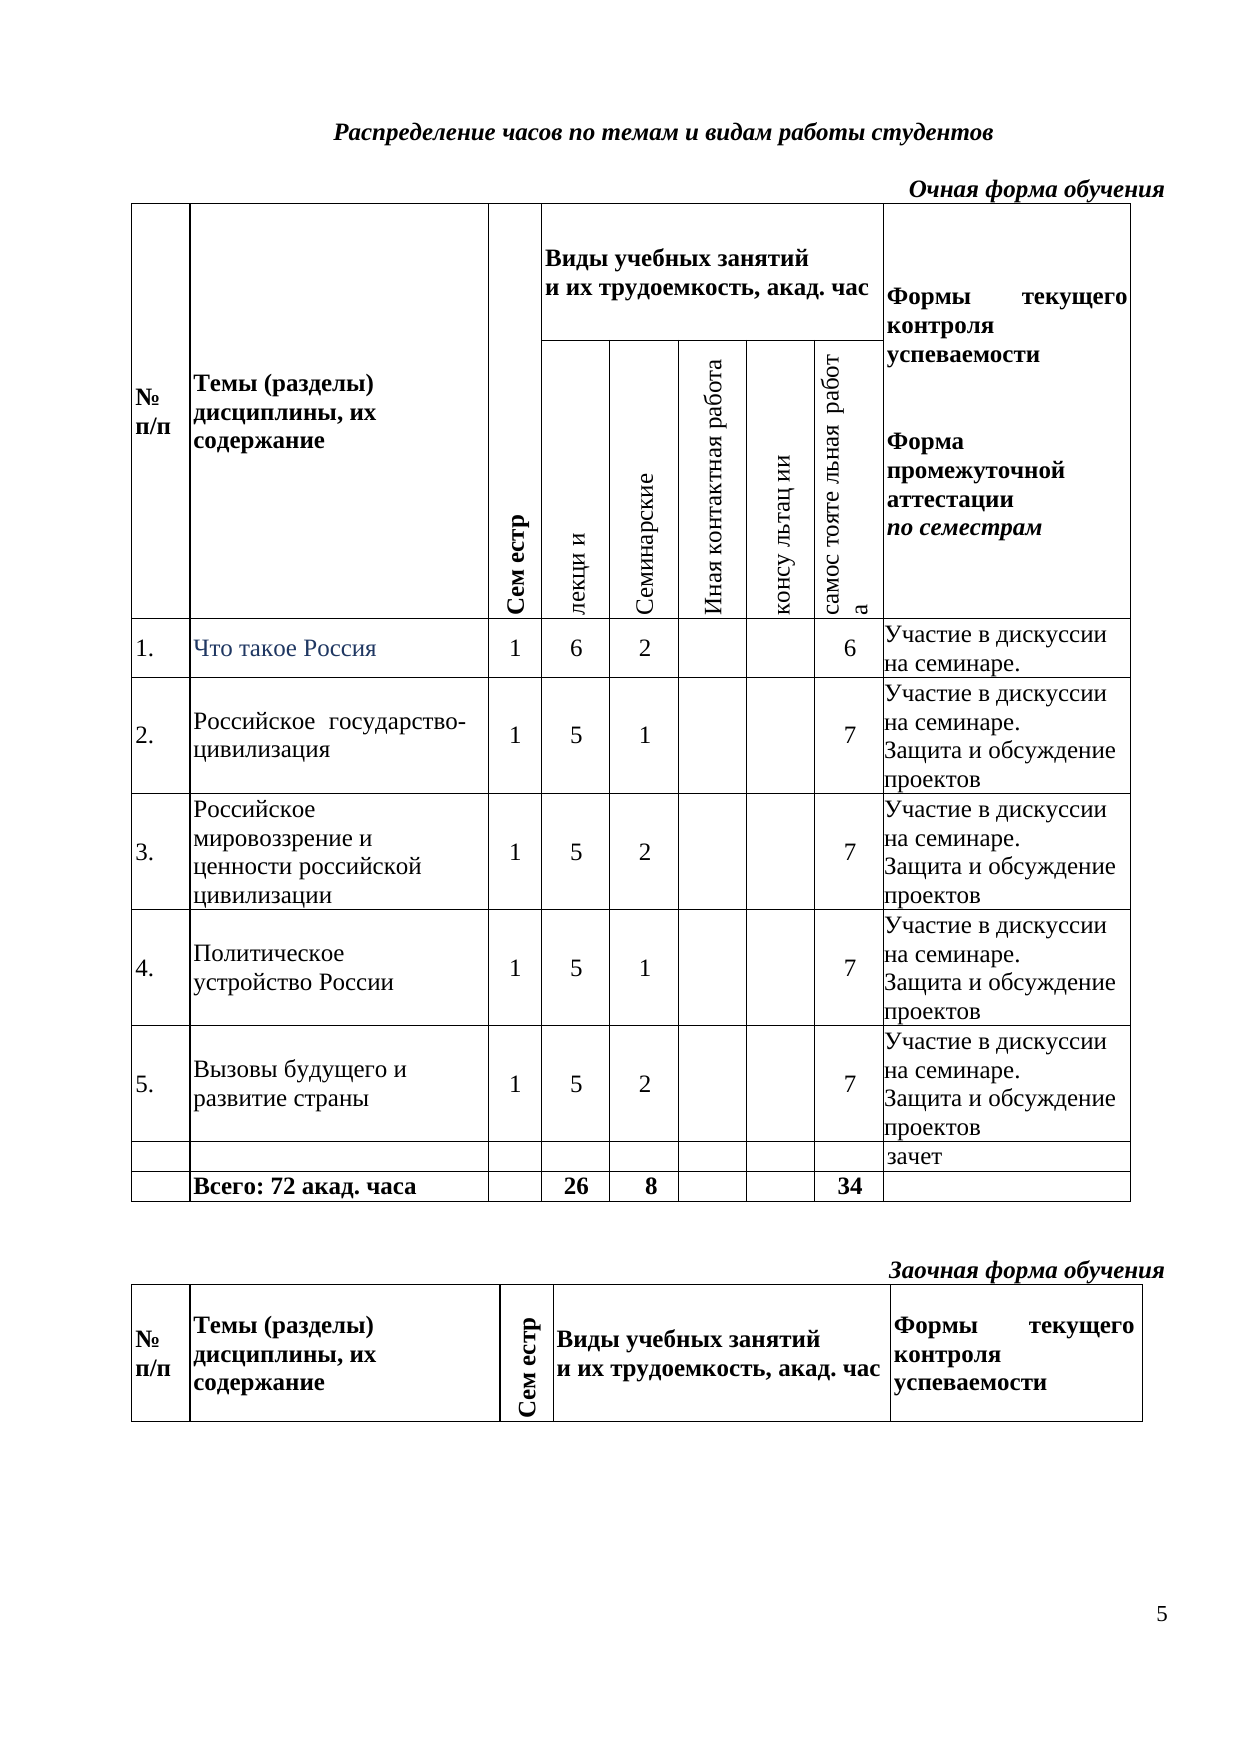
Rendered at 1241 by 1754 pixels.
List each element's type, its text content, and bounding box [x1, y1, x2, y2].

table_cell [132, 1142, 189, 1171]
table_cell 1 [610, 678, 678, 793]
table_cell самос тояте льная работ а [815, 341, 883, 618]
table_cell [679, 1026, 746, 1141]
table_cell [542, 1142, 609, 1171]
table_cell [747, 1026, 814, 1141]
table_header № п/п [132, 1285, 189, 1421]
table_cell 5 [542, 910, 609, 1025]
table_cell 1 [489, 678, 541, 793]
table_cell 7 [815, 1026, 883, 1141]
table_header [891, 1285, 1142, 1421]
table_cell Иная контактная работа [679, 341, 746, 618]
table_cell [679, 678, 746, 793]
table_cell [679, 794, 746, 909]
table_cell Вызовы будущего и развитие страны [191, 1026, 488, 1141]
table_cell 1 [610, 910, 678, 1025]
table_cell Всего: 72 акад. часа [191, 1172, 488, 1201]
table_cell [610, 1142, 678, 1171]
table_cell 5. [132, 1026, 189, 1141]
table_header Формы текущего контроля успеваемости Форма промежуточной аттестации по семестрам [884, 204, 1130, 618]
table_cell 1. [132, 619, 189, 677]
table_cell 3. [132, 794, 189, 909]
table_cell 7 [815, 794, 883, 909]
table_cell Участие в дискуссии на семинаре. Защита и обсуждение проектов [884, 1026, 1130, 1141]
table_cell 5 [542, 1026, 609, 1141]
text Очная форма обучения [160, 174, 1167, 203]
table_cell 5 [542, 794, 609, 909]
table_cell 8 [610, 1172, 678, 1201]
table_cell [679, 1142, 746, 1171]
table_cell 2 [610, 794, 678, 909]
table_header Сем естр [501, 1285, 553, 1421]
table_cell [679, 619, 746, 677]
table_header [191, 1285, 499, 1421]
table_cell 1 [489, 1026, 541, 1141]
table_cell Российское мировоззрение и ценности российской цивилизации [191, 794, 488, 909]
table_cell 2 [610, 619, 678, 677]
table_cell зачет [884, 1142, 1130, 1171]
table_cell [679, 1172, 746, 1201]
table_header № п/п [132, 204, 189, 618]
table_cell Что такое Россия [191, 619, 488, 677]
table_header Виды учебных занятий и их трудоемкость, акад. час [542, 204, 883, 340]
table_cell 34 [815, 1172, 883, 1201]
table_cell 6 [542, 619, 609, 677]
table_header Темы (разделы) дисциплины, их содержание [191, 204, 488, 618]
table_cell 2 [610, 1026, 678, 1141]
table_cell [489, 1142, 541, 1171]
table_cell [132, 1172, 189, 1201]
table_cell Участие в дискуссии на семинаре. Защита и обсуждение проектов [884, 910, 1130, 1025]
table_cell [747, 794, 814, 909]
table_cell 1 [489, 910, 541, 1025]
table_cell 7 [815, 678, 883, 793]
table_cell [489, 1172, 541, 1201]
table_cell Российское государство- цивилизация [191, 678, 488, 793]
table_cell [747, 910, 814, 1025]
text Заочная форма обучения [160, 1256, 1167, 1284]
table_cell Участие в дискуссии на семинаре. Защита и обсуждение проектов [884, 794, 1130, 909]
table_cell 1 [489, 794, 541, 909]
table_cell 7 [815, 910, 883, 1025]
table_cell [747, 619, 814, 677]
table_cell 2. [132, 678, 189, 793]
table_cell [747, 678, 814, 793]
subtitle Распределение часов по темам и видам работы студентов [200, 117, 1129, 145]
table_cell Семинарские [610, 341, 678, 618]
table_cell лекци и [542, 341, 609, 618]
table_cell 6 [815, 619, 883, 677]
table_cell 26 [542, 1172, 609, 1201]
table_cell [679, 910, 746, 1025]
table_header Сем естр [489, 204, 541, 618]
table_cell [191, 1142, 488, 1171]
table_cell [815, 1142, 883, 1171]
table_cell 4. [132, 910, 189, 1025]
table_cell 5 [542, 678, 609, 793]
table_cell 1 [489, 619, 541, 677]
table_cell [884, 1172, 1130, 1201]
table_cell консу льтац ии [747, 341, 814, 618]
table_cell Участие в дискуссии на семинаре. [884, 619, 1130, 677]
table_cell Участие в дискуссии на семинаре. Защита и обсуждение проектов [884, 678, 1130, 793]
table_header Виды учебных занятий и их трудоемкость, акад. час [554, 1285, 890, 1421]
table_cell Политическое устройство России [191, 910, 488, 1025]
table_cell [747, 1142, 814, 1171]
table_cell [747, 1172, 814, 1201]
